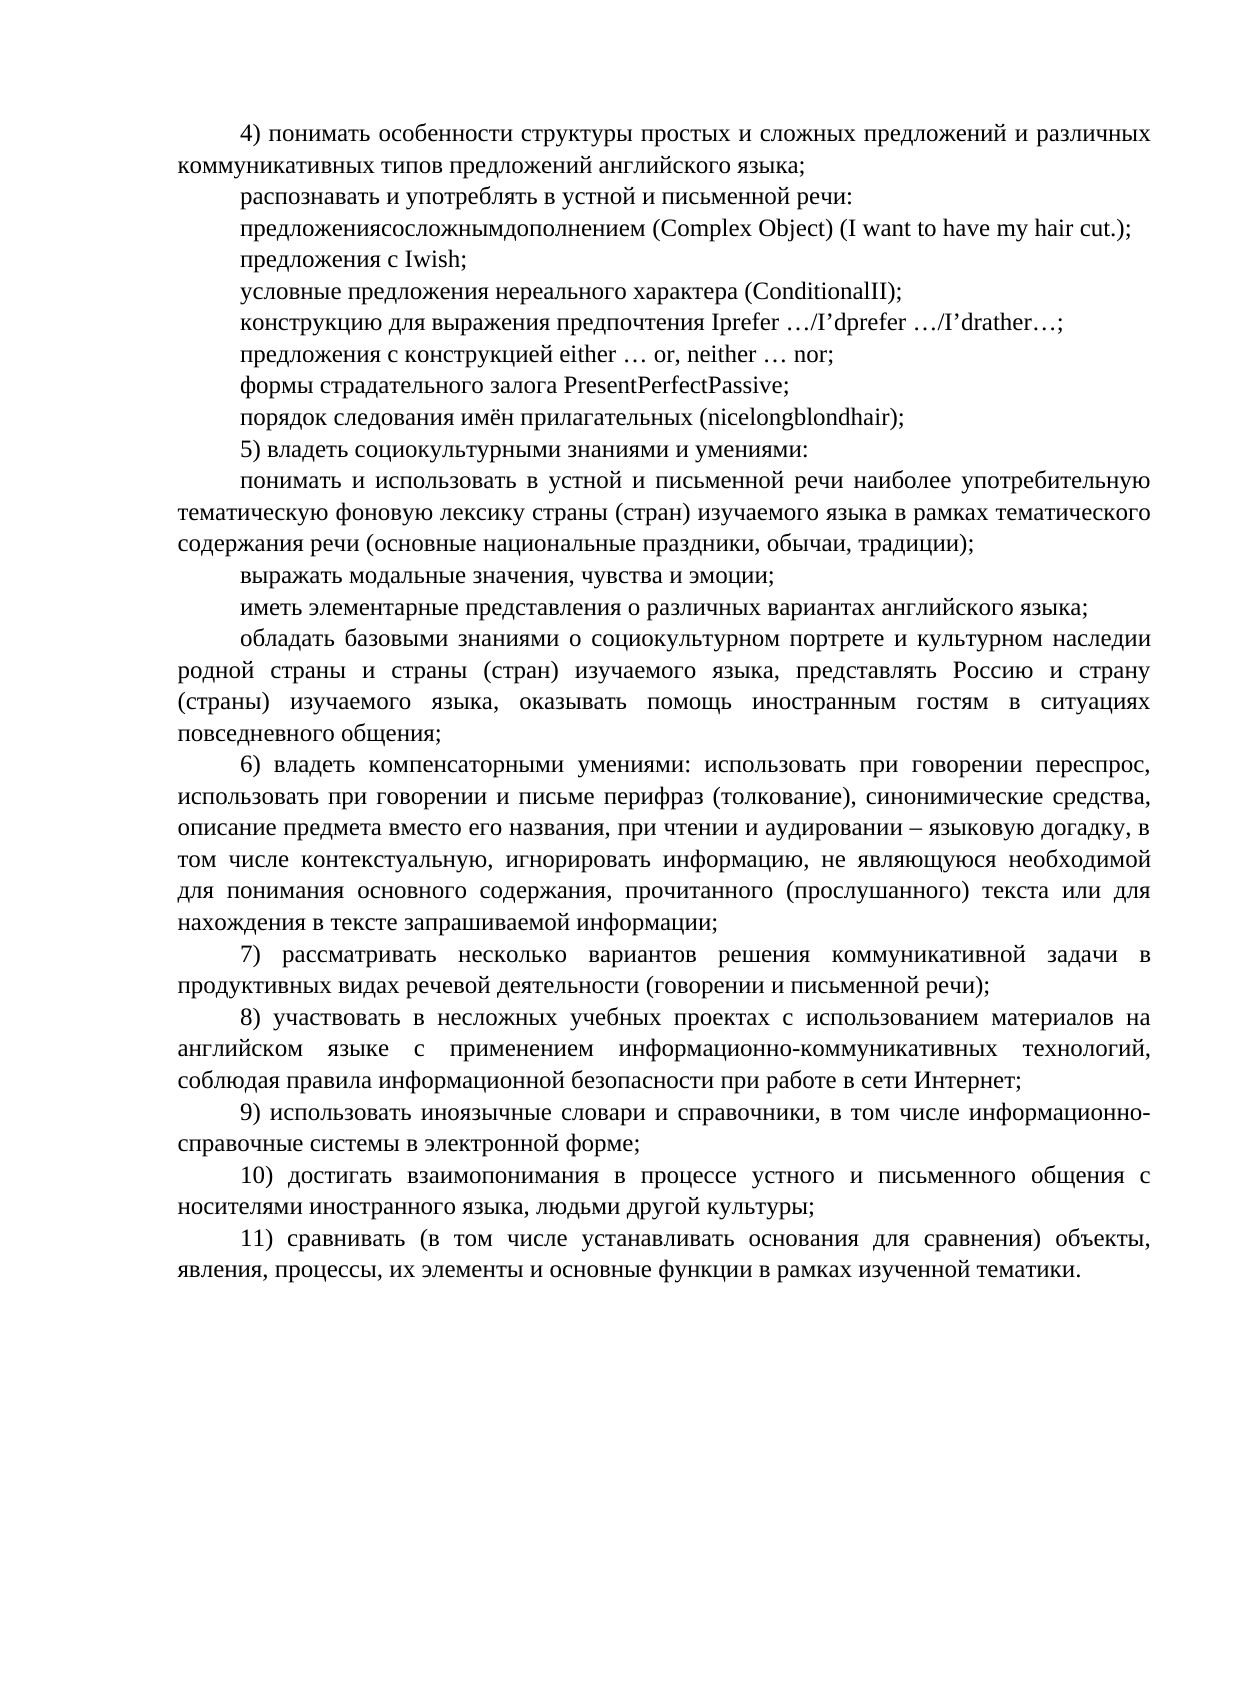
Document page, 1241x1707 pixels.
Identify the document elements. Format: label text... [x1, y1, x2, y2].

text 10) достигать взаимопонимания в процессе устного и письменного общения с носителями иностранного языка, людьми другой культуры; [177, 1160, 1152, 1220]
text 8) участвовать в несложных учебных проектах с использованием материалов на английском языке с применением информационно-коммуникативных технологий, соблюдая правила информационной безопасности при работе в сети Интернет; [177, 1002, 1152, 1094]
text 5) владеть социокультурными знаниями и умениями: [177, 434, 1152, 462]
text 7) рассматривать несколько вариантов решения коммуникативной задачи в продуктивных видах речевой деятельности (говорении и письменной речи); [177, 939, 1152, 999]
text распознавать и употреблять в устной и письменной речи: [177, 181, 1152, 210]
text 11) сравнивать (в том числе устанавливать основания для сравнения) объекты, явления, процессы, их элементы и основные функции в рамках изученной тематики. [177, 1223, 1152, 1283]
text предложениясосложнымдополнением (Complex Object) (I want to have my hair cut.); [177, 213, 1152, 242]
text выражать модальные значения, чувства и эмоции; [177, 560, 1152, 589]
text предложения с Iwish; [177, 244, 1152, 273]
text 4) понимать особенности структуры простых и сложных предложений и различных коммуникативных типов предложений английского языка; [177, 118, 1152, 178]
text понимать и использовать в устной и письменной речи наиболее употребительную тематическую фоновую лексику страны (стран) изучаемого языка в рамках тематического содержания речи (основные национальные праздники, обычаи, традиции); [177, 465, 1152, 557]
text условные предложения нереального характера (ConditionalII); [177, 276, 1152, 305]
text порядок следования имён прилагательных (nicelongblondhair); [177, 402, 1152, 431]
text обладать базовыми знаниями о социокультурном портрете и культурном наследии родной страны и страны (стран) изучаемого языка, представлять Россию и страну (страны) изучаемого языка, оказывать помощь иностранным гостям в ситуациях повседневного общения; [177, 623, 1152, 747]
text предложения с конструкцией either … or, neither … nor; [177, 339, 1152, 368]
text иметь элементарные представления о различных вариантах английского языка; [177, 592, 1152, 620]
text 6) владеть компенсаторными умениями: использовать при говорении переспрос, использовать при говорении и письме перифраз (толкование), синонимические средства, описание предмета вместо его названия, при чтении и аудировании – языковую догадку, в том числе контекстуальную, игнорировать информацию, не являющуюся необходимой для понимания основного содержания, прочитанного (прослушанного) текста или для нахождения в тексте запрашиваемой информации; [177, 749, 1152, 936]
text формы страдательного залога PresentPerfectPassive; [177, 371, 1152, 399]
text конструкцию для выражения предпочтения Iprefer …/I’dprefer …/I’drather…; [177, 307, 1152, 336]
text 9) использовать иноязычные словари и справочники, в том числе информационно-справочные системы в электронной форме; [177, 1097, 1152, 1157]
